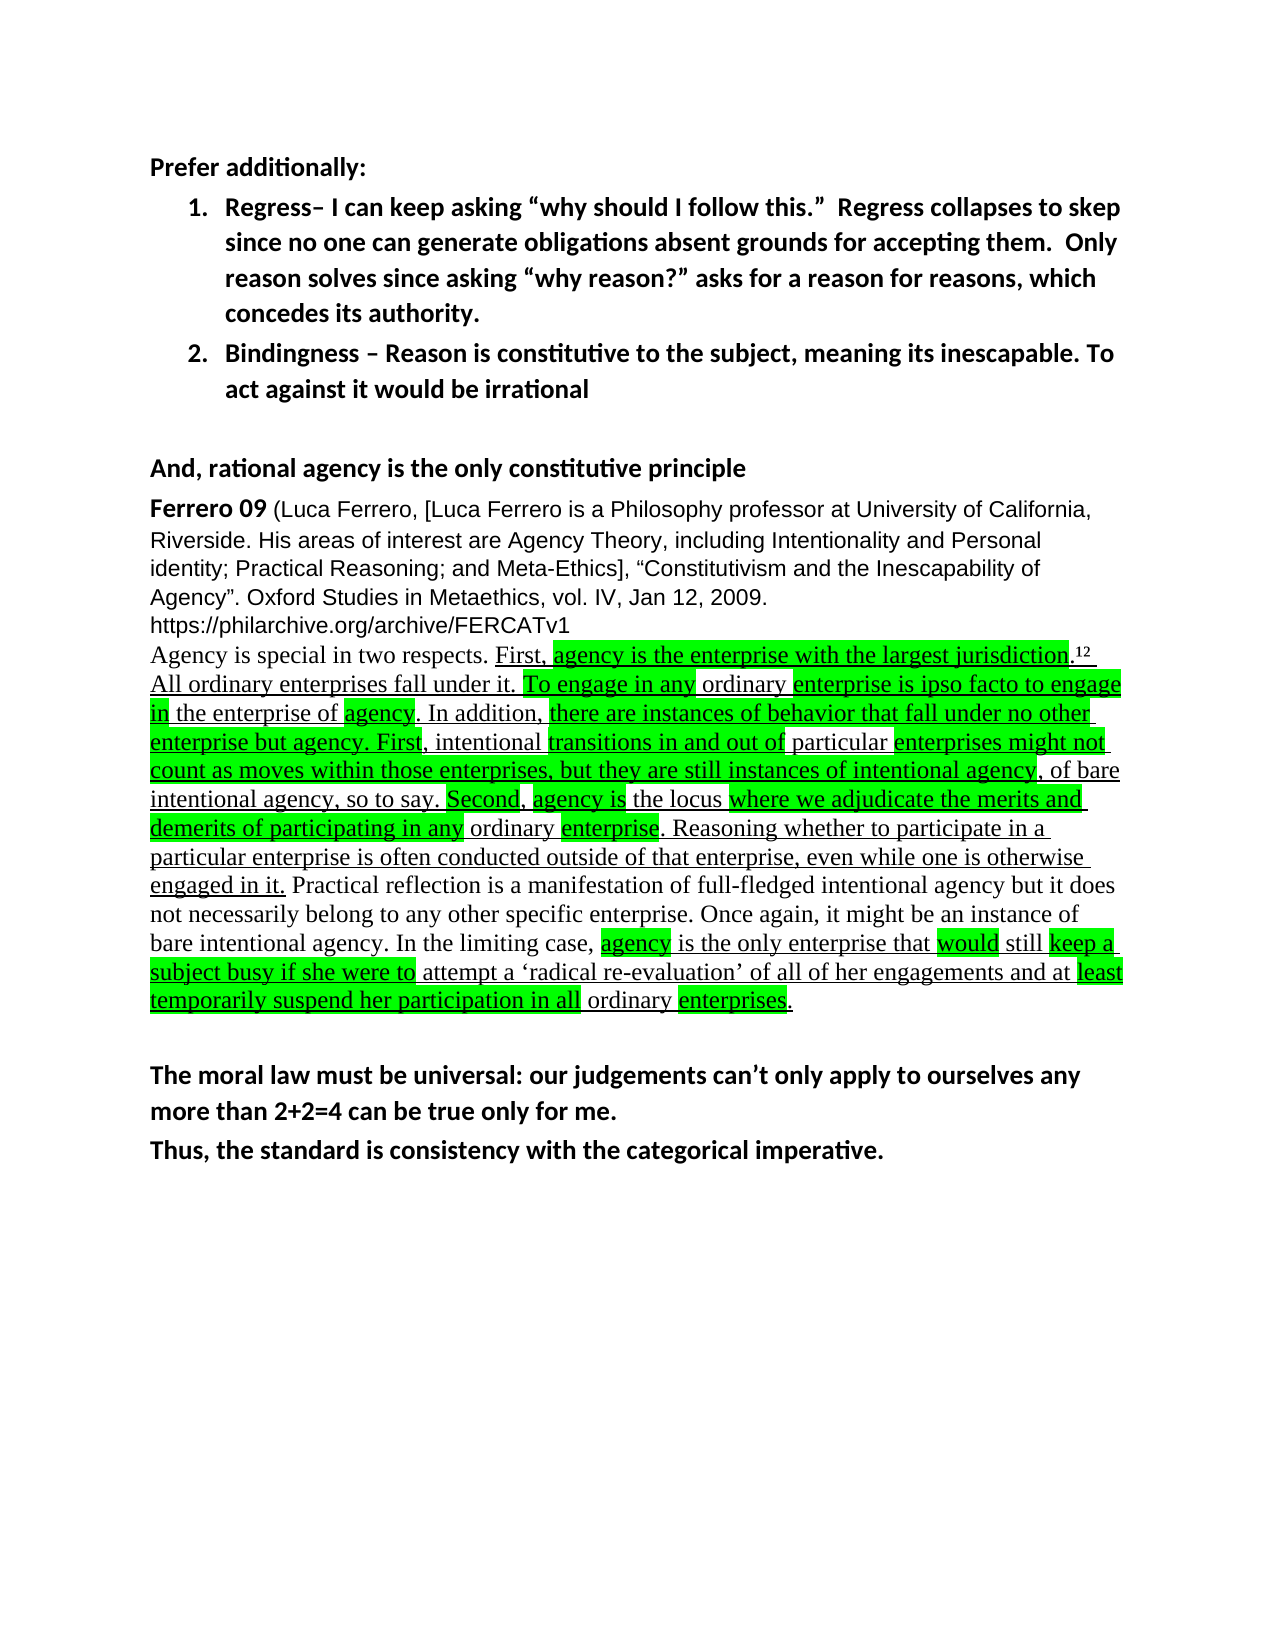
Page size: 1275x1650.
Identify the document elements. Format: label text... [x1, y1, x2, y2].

text Agency is special in two respects. First, agency is the enterprise with the largest jurisdiction.¹² All ordinary enterprises fall under it. To engage in any ordinary enterprise is ipso facto to engage in the enterprise of agency. In addition, there are instances of behavior that fall under no other enterprise but agency. First, intentional transitions in and out of particular enterprises might not count as moves within those enterprises, but they are still instances of intentional agency, of bare intentional agency, so to say. Second, agency is the locus where we adjudicate the merits and demerits of participating in any ordinary enterprise. Reasoning whether to participate in a particular enterprise is often conducted outside of that enterprise, even while one is otherwise engaged in it. Practical reflection is a manifestation of full-fledged intentional agency but it does not necessarily belong to any other specific enterprise. Once again, it might be an instance of bare intentional agency. In the limiting case, agency is the only enterprise that would still keep a subject busy if she were to attempt a ‘radical re-evaluation’ of all of her engagements and at least temporarily suspend her participation in all ordinary enterprises. [150, 640, 1125, 1014]
subtitle The moral law must be universal: our judgements can’t only apply to ourselves any more than 2+2=4 can be true only for me. [150, 1058, 1125, 1127]
subtitle Bindingness – Reason is constitutive to the subject, meaning its inescapable. To act against it would be irrational [187, 336, 1125, 405]
subtitle And, rational agency is the only constitutive principle [150, 452, 1125, 485]
subtitle Thus, the standard is consistency with the categorical imperative. [150, 1133, 1125, 1166]
subtitle Prefer additionally: [150, 150, 1125, 183]
subtitle Regress– I can keep asking “why should I follow this.” Regress collapses to skep since no one can generate obligations absent grounds for accepting them. Only reason solves since asking “why reason?” asks for a reason for reasons, which concedes its authority. [187, 190, 1125, 330]
subtitle Ferrero 09 (Luca Ferrero, [Luca Ferrero is a Philosophy professor at University of California, Riverside. His areas of interest are Agency Theory, including Intentionality and Personal identity; Practical Reasoning; and Meta-Ethics], “Constitutivism and the Inescapability of Agency”. Oxford Studies in Metaethics, vol. IV, Jan 12, 2009. https://philarchive.org/archive/FERCATv1 [150, 491, 1125, 638]
